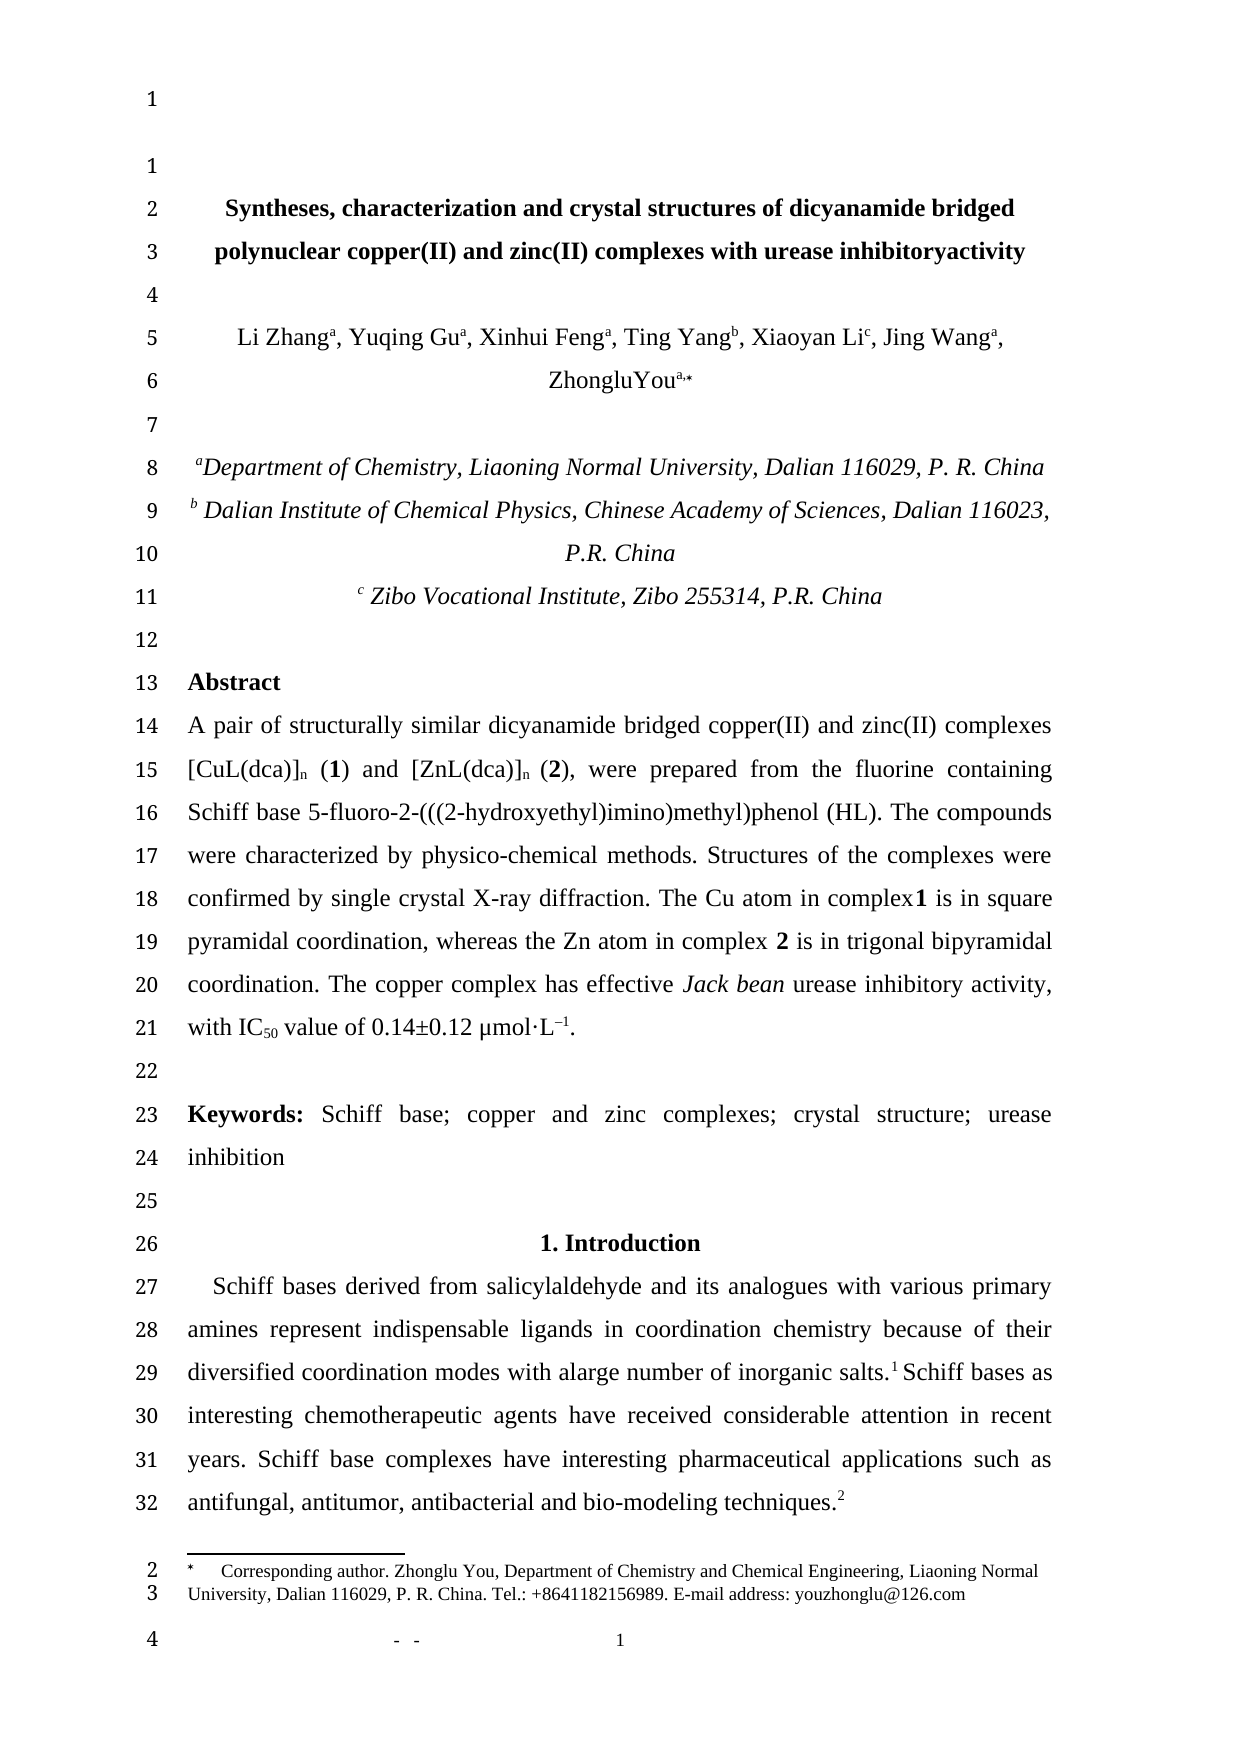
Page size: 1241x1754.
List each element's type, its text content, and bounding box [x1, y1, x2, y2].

text Schiff bases derived from salicylaldehyde and its analogues with various primary amines represent indispensable ligands in coordination chemistry because of their diversified coordination modes with alarge number of inorganic salts.1 Schiff bases as interesting chemotherapeutic agents have received considerable attention in recent years. Schiff base complexes have interesting pharmaceutical applications such as antifungal, antitumor, antibacterial and bio-modeling techniques.2 [187, 1271, 1053, 1516]
text aDepartment of Chemistry, Liaoning Normal University, Dalian 116029, P. R. China [187, 452, 1053, 481]
text Abstract [187, 667, 1053, 696]
text c Zibo Vocational Institute, Zibo 255314, P.R. China [187, 581, 1053, 610]
text Syntheses, characterization and crystal structures of dicyanamide bridged polynuclear copper(II) and zinc(II) complexes with urease inhibitoryactivity [187, 193, 1053, 265]
text A pair of structurally similar dicyanamide bridged copper(II) and zinc(II) complexes [CuL(dca)]n (1) and [ZnL(dca)]n (2), were prepared from the fluorine containing Schiff base 5-fluoro-2-(((2-hydroxyethyl)imino)methyl)phenol (HL). The compounds were characterized by physico-chemical methods. Structures of the complexes were confirmed by single crystal X-ray diffraction. The Cu atom in complex1 is in square pyramidal coordination, whereas the Zn atom in complex 2 is in trigonal bipyramidal coordination. The copper complex has effective Jack bean urease inhibitory activity, with IC50 value of 0.14±0.12 μmol·L–1. [187, 711, 1053, 1041]
text Keywords: Schiff base; copper and zinc complexes; crystal structure; urease inhibition [187, 1099, 1053, 1171]
text b Dalian Institute of Chemical Physics, Chinese Academy of Sciences, Dalian 116023, P.R. China [187, 495, 1053, 567]
text Li Zhanga, Yuqing Gua, Xinhui Fenga, Ting Yangb, Xiaoyan Lic, Jing Wanga, ZhongluYoua, [187, 322, 1053, 394]
text 1. Introduction [187, 1228, 1053, 1257]
